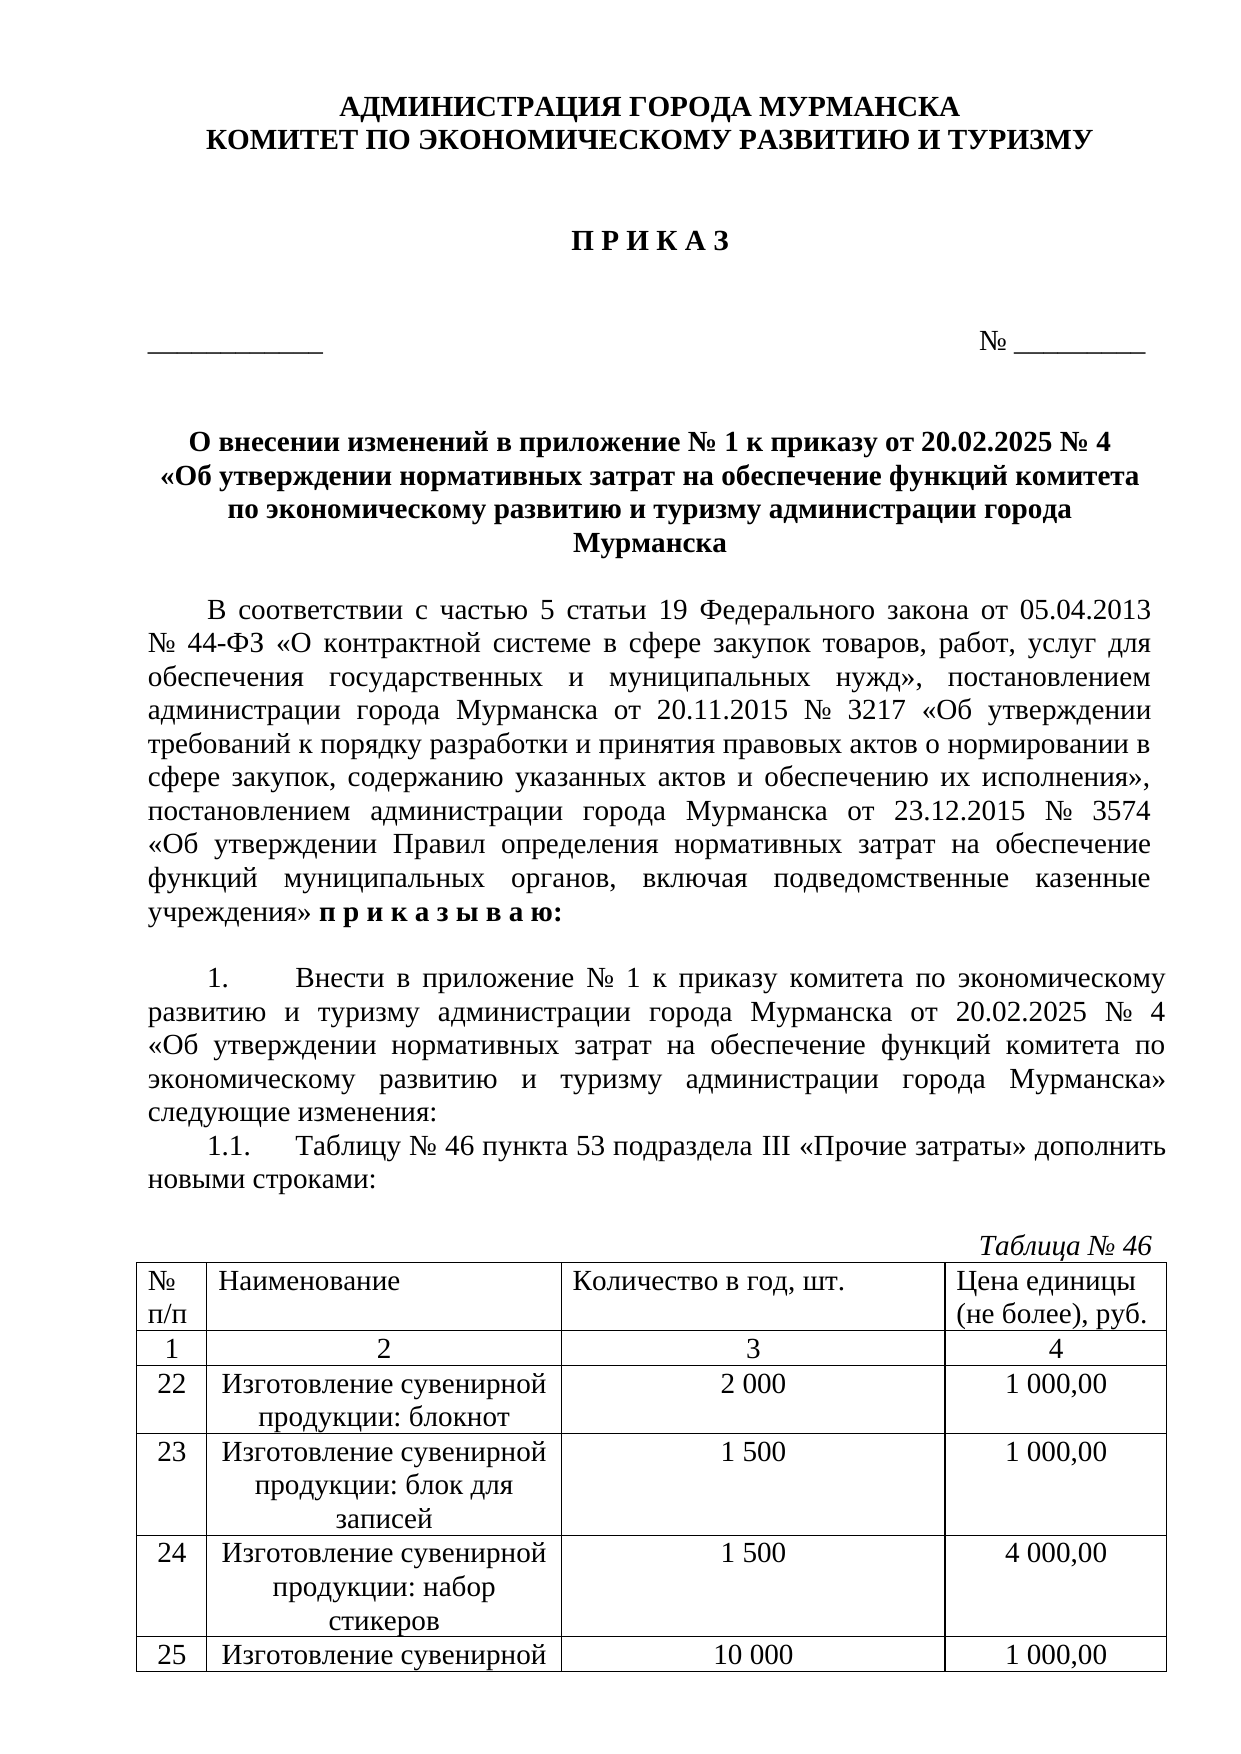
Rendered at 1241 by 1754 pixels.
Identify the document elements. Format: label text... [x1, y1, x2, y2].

table_cell 10 000 [562, 1637, 944, 1671]
subtitle АДМИНИСТРАЦИЯ ГОРОДА МУРМАНСКА [148, 89, 1152, 122]
table_cell Изготовление сувенирной продукции: блок для записей [207, 1434, 561, 1534]
table_cell 1 500 [562, 1434, 944, 1534]
table_cell 23 [137, 1434, 206, 1534]
table_cell 22 [137, 1366, 206, 1433]
text П Р И К А З [148, 223, 1152, 256]
table_cell 24 [137, 1536, 206, 1636]
table_cell 4 [946, 1331, 1166, 1365]
table_header № п/п [137, 1263, 206, 1330]
table_cell 1 000,00 [946, 1434, 1166, 1534]
table_cell Изготовление сувенирной продукции: блокнот [207, 1366, 561, 1433]
text В соответствии с частью 5 статьи 19 Федерального закона от 05.04.2013 № 44-ФЗ «О контрактной системе в сфере закупок товаров, работ, услуг для обеспечения государственных и муниципальных нужд», постановлением администрации города Мурманска от 20.11.2015 № 3217 «Об утверждении требований к порядку разработки и принятия правовых актов о нормировании в сфере закупок, содержанию указанных актов и обеспечению их исполнения», постановлением администрации города Мурманска от 23.12.2015 № 3574 «Об утверждении Правил определения нормативных затрат на обеспечение функций муниципальных органов, включая подведомственные казенные учреждения» п р и к а з ы в а ю: [148, 592, 1152, 927]
table_cell 1 [137, 1331, 206, 1365]
table_cell 4 000,00 [946, 1536, 1166, 1636]
text О внесении изменений в приложение № 1 к приказу от 20.02.2025 № 4 «Об утверждении нормативных затрат на обеспечение функций комитета по экономическому развитию и туризму администрации города Мурманска [148, 424, 1152, 558]
list Внести в приложение № 1 к приказу комитета по экономическому развитию и туризму администрации города Мурманска от 20.02.2025 № 4 «Об утверждении нормативных затрат на обеспечение функций комитета по экономическому развитию и туризму администрации города Мурманска» следующие изменения: [148, 960, 1167, 1128]
table_cell 1 500 [562, 1536, 944, 1636]
table_header Количество в год, шт. [562, 1263, 944, 1330]
table_cell 1 000,00 [946, 1637, 1166, 1671]
table_header Цена единицы (не более), руб. [946, 1263, 1166, 1330]
text Таблица № 46 [148, 1228, 1152, 1262]
subtitle КОМИТЕТ ПО ЭКОНОМИЧЕСКОМУ РАЗВИТИЮ И ТУРИЗМУ [148, 122, 1152, 156]
table_cell 25 [137, 1637, 206, 1671]
table_header Наименование [207, 1263, 561, 1330]
table_cell 2 000 [562, 1366, 944, 1433]
table_cell 1 000,00 [946, 1366, 1166, 1433]
text ____________ № _________ [148, 323, 1152, 357]
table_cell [207, 1637, 561, 1671]
table_cell 3 [562, 1331, 944, 1365]
list Таблицу № 46 пункта 53 подраздела III «Прочие затраты» дополнить новыми строками: [148, 1128, 1167, 1195]
table_cell 2 [207, 1331, 561, 1365]
table_cell Изготовление сувенирной продукции: набор стикеров [207, 1536, 561, 1636]
